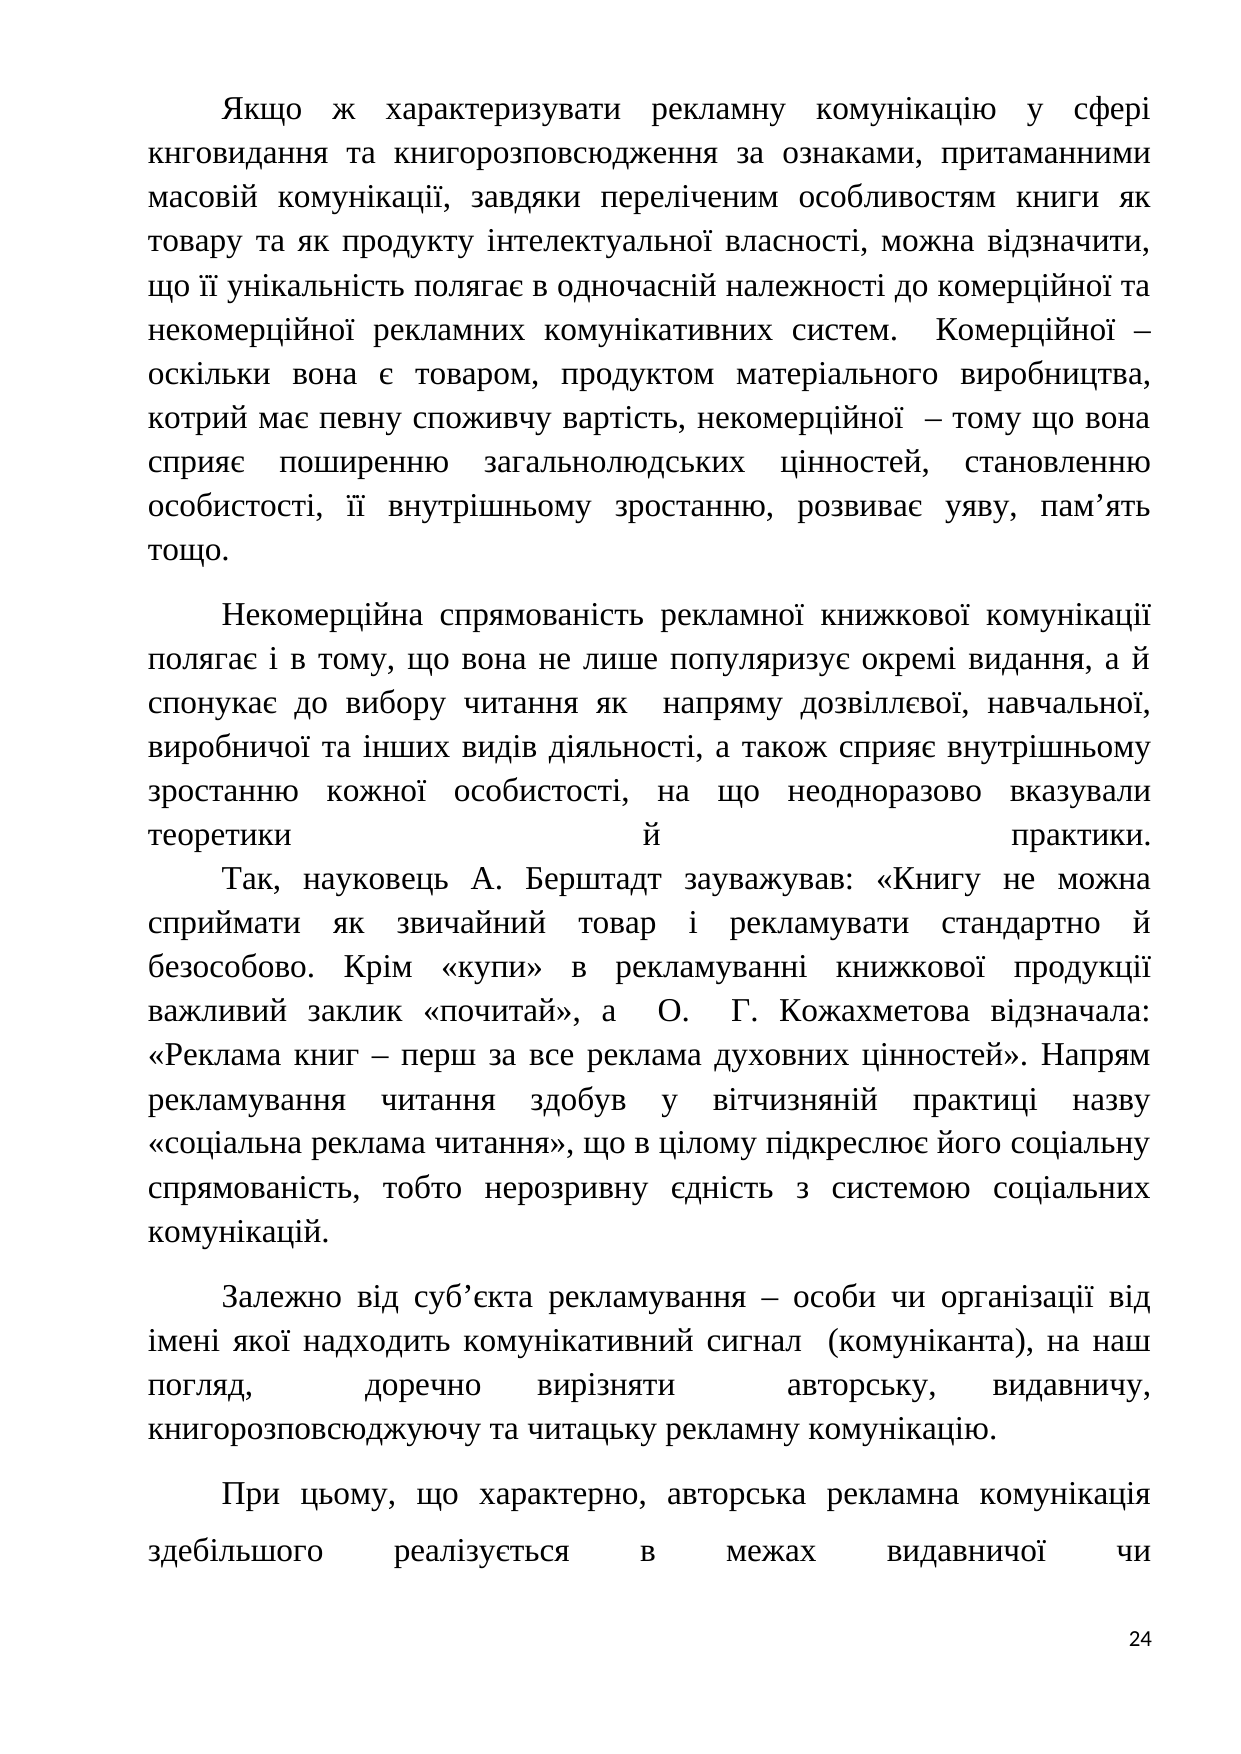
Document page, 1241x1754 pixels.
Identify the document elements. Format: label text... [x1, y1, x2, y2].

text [148, 1473, 1152, 1569]
text Некомерційна спрямованість рекламної книжкової комунікації полягає і в тому, що вона не лише популяризує окремі видання, а й спонукає до вибору читання як напряму дозвіллєвої, навчальної, виробничої та інших видів діяльності, а також сприяє внутрішньому зростанню кожної особистості, на що неодноразово вказували теоретики й практики. Так, науковець А. Берштадт зауважував: «Книгу не можна сприймати як звичайний товар і рекламувати стандартно й безособово. Крім «купи» в рекламуванні книжкової продукції важливий заклик «почитай», а О. Г. Кожахметова відзначала: «Реклама книг – перш за все реклама духовних цінностей». Напрям рекламування читання здобув у вітчизняній практиці назву «соціальна реклама читання», що в цілому підкреслює його соціальну спрямованість, тобто нерозривну єдність з системою соціальних комунікацій. [148, 594, 1152, 1249]
text Якщо ж характеризувати рекламну комунікацію у сфері кнговидання та книгорозповсюдження за ознаками, притаманними масовій комунікації, завдяки переліченим особливостям книги як товару та як продукту інтелектуальної власності, можна відзначити, що її унікальність полягає в одночасній належності до комерційної та некомерційної рекламних комунікативних систем. Комерційної – оскільки вона є товаром, продуктом матеріального виробництва, котрий має певну споживчу вартість, некомерційної – тому що вона сприяє поширенню загальнолюдських цінностей, становленню особистості, її внутрішньому зростанню, розвиває уяву, пам’ять тощо. [148, 88, 1152, 567]
text Залежно від суб’єкта рекламування – особи чи організації від імені якої надходить комунікативний сигнал (комуніканта), на наш погляд, доречно вирізняти авторську, видавничу, книгорозповсюджуючу та читацьку рекламну комунікацію. [148, 1276, 1152, 1446]
